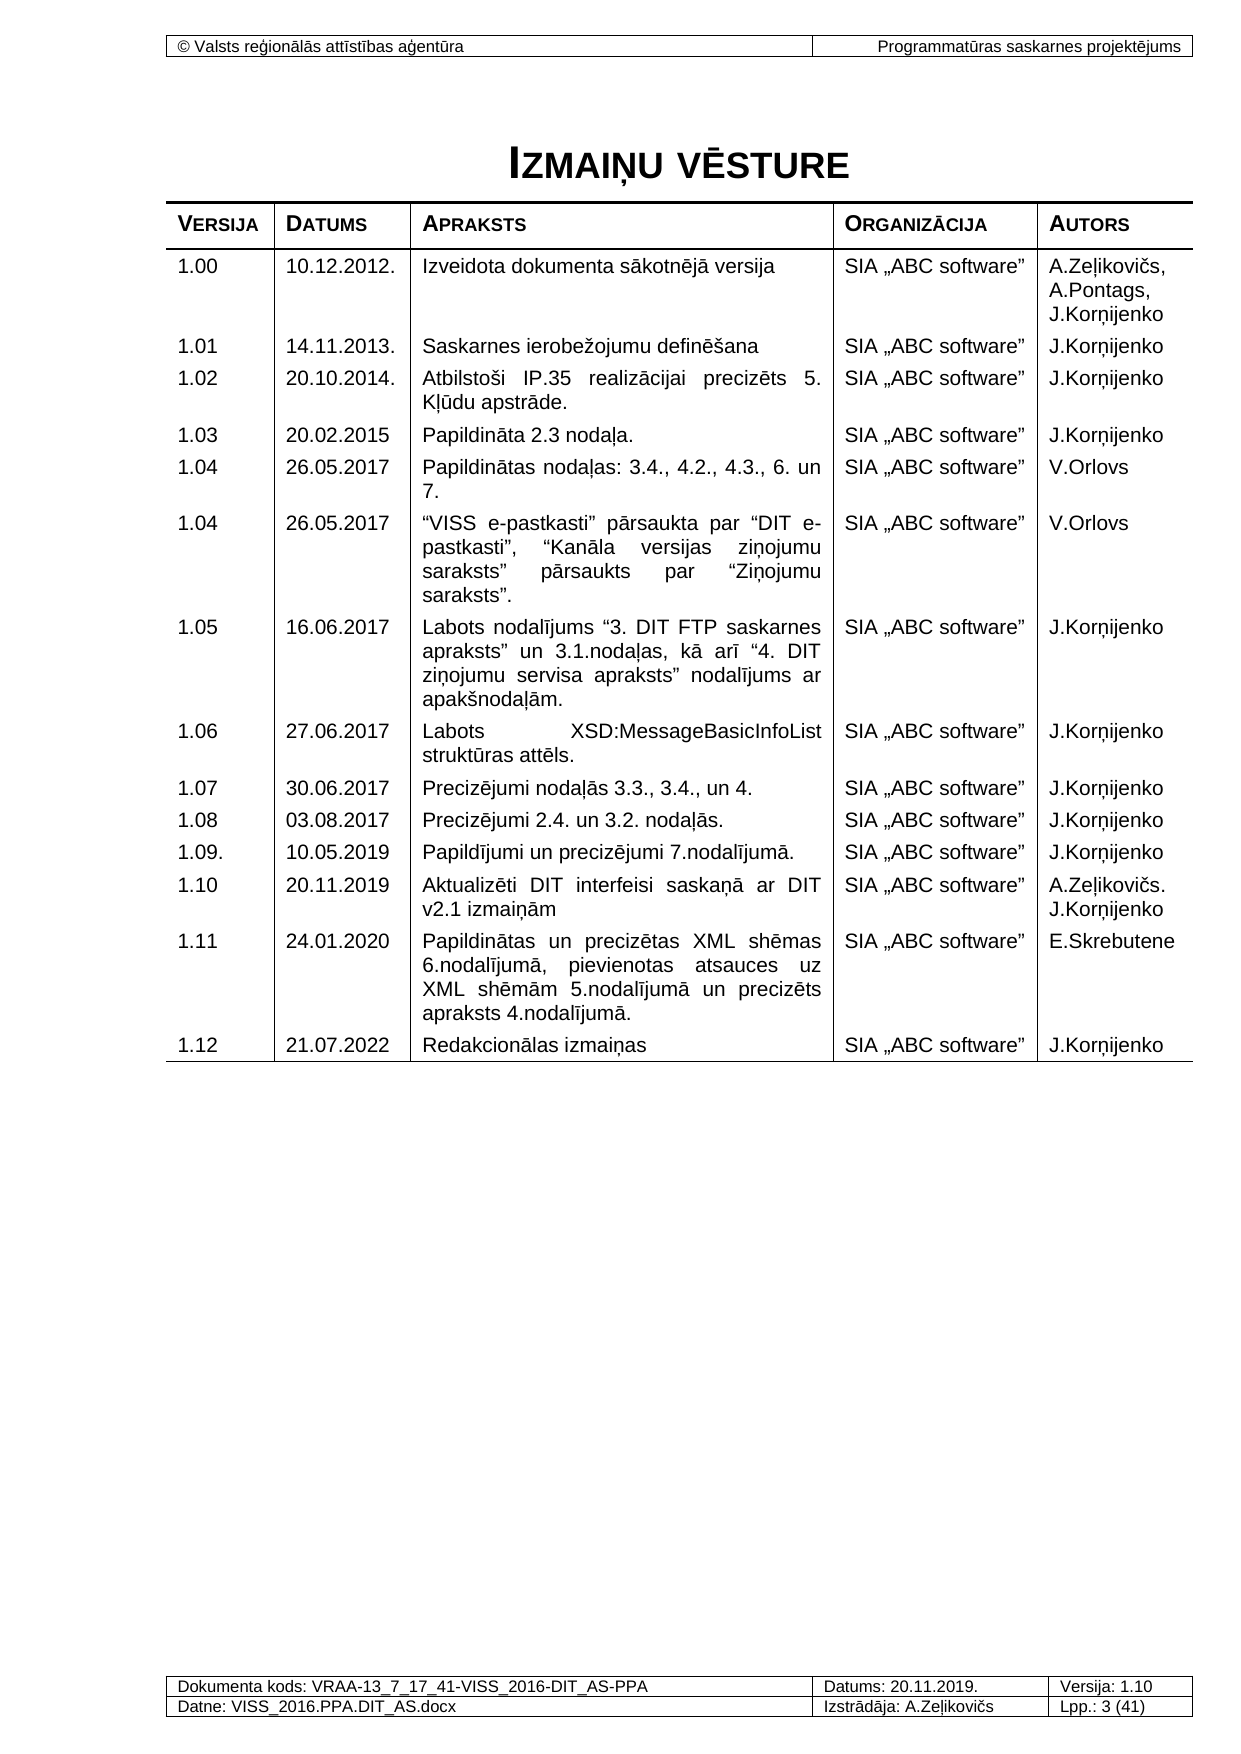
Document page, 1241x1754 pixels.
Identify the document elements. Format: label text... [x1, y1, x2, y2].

table_cell J.Korņijenko [1038, 804, 1192, 836]
table_cell Atbilstoši IP.35 realizācijai precizēts 5. Kļūdu apstrāde. [411, 362, 833, 418]
table_cell SIA „ABC software” [834, 804, 1037, 836]
table_cell Precizējumi nodaļās 3.3., 3.4., un 4. [411, 771, 833, 804]
table_cell 03.08.2017 [275, 804, 410, 836]
table_cell 1.09. [166, 836, 274, 868]
table_cell 1.02 [166, 362, 274, 418]
table_cell V.Orlovs [1038, 507, 1192, 611]
table_cell Papildinātas un precizētas XML shēmas 6.nodalījumā, pievienotas atsauces uz XML shēmām 5.nodalījumā un precizēts apraksts 4.nodalījumā. [411, 925, 833, 1029]
table_cell Redakcionālas izmaiņas [411, 1029, 833, 1061]
table_cell 21.07.2022 [275, 1029, 410, 1061]
table_cell J.Korņijenko [1038, 330, 1192, 362]
table_cell J.Korņijenko [1038, 418, 1192, 451]
table_cell 16.06.2017 [275, 611, 410, 715]
table_cell 1.04 [166, 451, 274, 507]
table_cell 10.05.2019 [275, 836, 410, 868]
table_header Organizācija [834, 204, 1037, 248]
table_cell 26.05.2017 [275, 451, 410, 507]
table_cell Izveidota dokumenta sākotnējā versija [411, 250, 833, 330]
table_cell 26.05.2017 [275, 507, 410, 611]
table_cell SIA „ABC software” [834, 771, 1037, 804]
table_cell J.Korņijenko [1038, 1029, 1192, 1061]
table_cell SIA „ABC software” [834, 836, 1037, 868]
table_cell Precizējumi 2.4. un 3.2. nodaļās. [411, 804, 833, 836]
table_cell SIA „ABC software” [834, 868, 1037, 924]
table_cell 1.07 [166, 771, 274, 804]
table_cell Papildījumi un precizējumi 7.nodalījumā. [411, 836, 833, 868]
table_cell 27.06.2017 [275, 715, 410, 771]
table_cell 1.12 [166, 1029, 274, 1061]
table_cell 1.01 [166, 330, 274, 362]
title Izmaiņu vēsture [177, 136, 1181, 188]
table_cell SIA „ABC software” [834, 715, 1037, 771]
table_cell V.Orlovs [1038, 451, 1192, 507]
table_cell SIA „ABC software” [834, 418, 1037, 451]
table_cell SIA „ABC software” [834, 250, 1037, 330]
table_cell 1.03 [166, 418, 274, 451]
table_cell 20.10.2014. [275, 362, 410, 418]
table_cell 1.10 [166, 868, 274, 924]
table_cell . J.Korņijenko [1038, 868, 1192, 924]
table_cell Aktualizēti DIT interfeisi saskaņā ar DIT v2.1 izmaiņām [411, 868, 833, 924]
table_header Autors [1038, 204, 1192, 248]
table_cell , A.Pontags, J.Korņijenko [1038, 250, 1192, 330]
table_cell J.Korņijenko [1038, 715, 1192, 771]
table_cell 1.11 [166, 925, 274, 1029]
table_cell SIA „ABC software” [834, 362, 1037, 418]
table_cell SIA „ABC software” [834, 330, 1037, 362]
table_cell 1.04 [166, 507, 274, 611]
table_cell 10.12.2012. [275, 250, 410, 330]
table_cell J.Korņijenko [1038, 362, 1192, 418]
table_cell SIA „ABC software” [834, 1029, 1037, 1061]
table_cell E.Skrebutene [1038, 925, 1192, 1029]
table_cell 1.08 [166, 804, 274, 836]
table_cell Labots nodalījums “3. DIT FTP saskarnes apraksts” un 3.1.nodaļas, kā arī “4. DIT ziņojumu servisa apraksts” nodalījums ar apakšnodaļām. [411, 611, 833, 715]
table_cell J.Korņijenko [1038, 771, 1192, 804]
table_cell 1.06 [166, 715, 274, 771]
table_cell 24.01.2020 [275, 925, 410, 1029]
table_cell Labots XSD:MessageBasicInfoList struktūras attēls. [411, 715, 833, 771]
table_cell SIA „ABC software” [834, 507, 1037, 611]
table_cell 1.00 [166, 250, 274, 330]
table_cell SIA „ABC software” [834, 925, 1037, 1029]
table_cell Saskarnes ierobežojumu definēšana [411, 330, 833, 362]
table_cell 14.11.2013. [275, 330, 410, 362]
table_cell “VISS e-pastkasti” pārsaukta par “DIT e-pastkasti”, “Kanāla versijas ziņojumu saraksts” pārsaukts par “Ziņojumu saraksts”. [411, 507, 833, 611]
table_cell SIA „ABC software” [834, 611, 1037, 715]
table_cell 20.11.2019 [275, 868, 410, 924]
table_cell Papildināta 2.3 nodaļa. [411, 418, 833, 451]
table_header Apraksts [411, 204, 833, 248]
table_header Datums [275, 204, 410, 248]
table_cell J.Korņijenko [1038, 836, 1192, 868]
table_cell J.Korņijenko [1038, 611, 1192, 715]
table_cell 20.02.2015 [275, 418, 410, 451]
table_cell Papildinātas nodaļas: 3.4., 4.2., 4.3., 6. un 7. [411, 451, 833, 507]
table_cell 1.05 [166, 611, 274, 715]
table_header Versija [166, 204, 274, 248]
table_cell 30.06.2017 [275, 771, 410, 804]
table_cell SIA „ABC software” [834, 451, 1037, 507]
